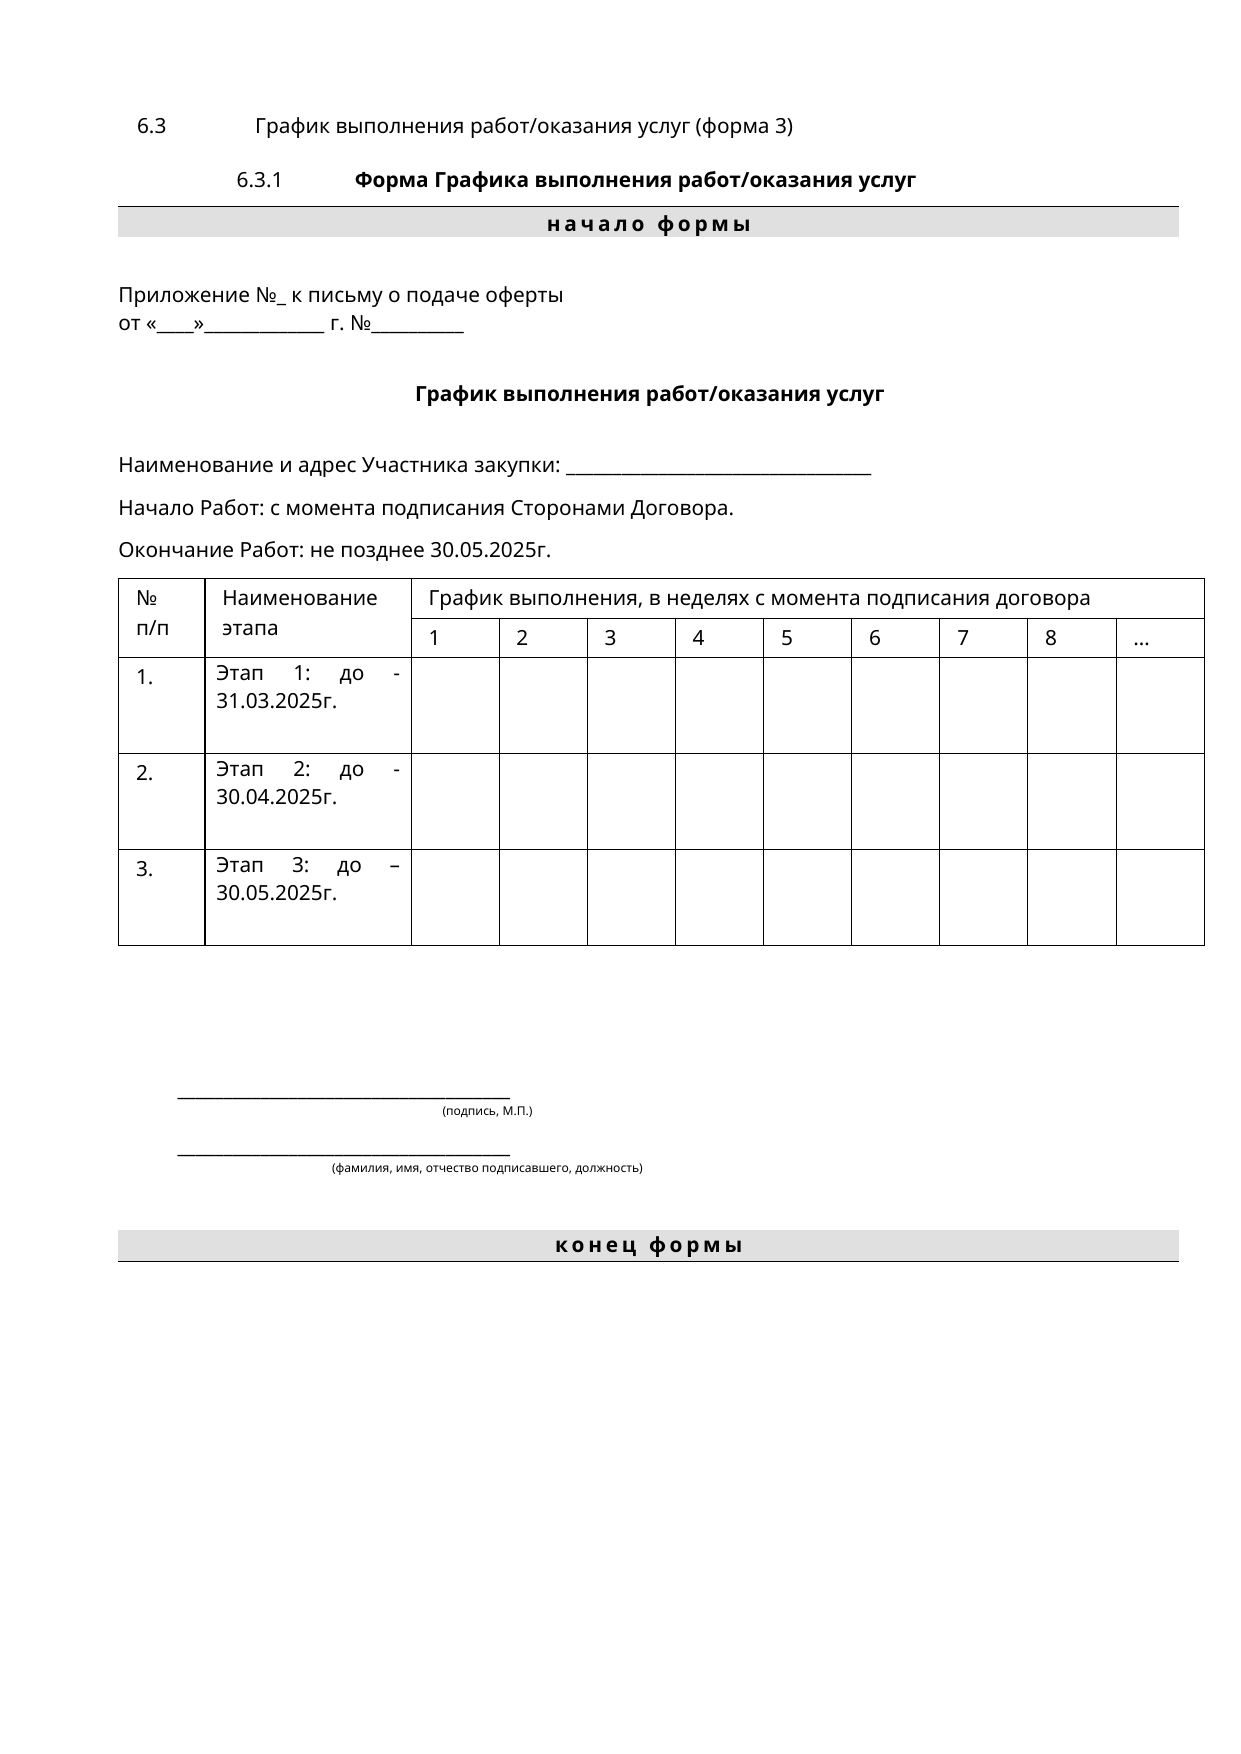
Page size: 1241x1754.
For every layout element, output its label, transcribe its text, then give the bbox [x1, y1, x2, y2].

table_cell [412, 658, 499, 753]
text Окончание Работ: не позднее 30.05.2025г. [118, 536, 1181, 564]
table_cell [1117, 754, 1204, 849]
table_cell [676, 850, 763, 945]
table_cell [1028, 850, 1116, 945]
table_cell [119, 850, 204, 945]
list Форма Графика выполнения работ/оказания услуг [236, 165, 1181, 193]
table_cell [940, 658, 1027, 753]
table_cell [1028, 754, 1116, 849]
table_cell [500, 850, 587, 945]
table_cell [940, 850, 1027, 945]
table_cell [764, 658, 851, 753]
table_cell [1117, 850, 1204, 945]
table_cell [588, 754, 675, 849]
table_cell 3 [588, 619, 675, 657]
text (подпись, М.П.) [118, 1102, 797, 1131]
table_cell Этап 1: до - 31.03.2025г. [206, 658, 411, 753]
table_cell 1 [412, 619, 499, 657]
table_cell [764, 850, 851, 945]
table_cell [676, 754, 763, 849]
table_cell 6 [852, 619, 939, 657]
table_cell [588, 658, 675, 753]
text (фамилия, имя, отчество подписавшего, должность) [118, 1159, 797, 1188]
table_cell [940, 754, 1027, 849]
table_cell 7 [940, 619, 1027, 657]
table_cell [500, 658, 587, 753]
text ____________________________________ [118, 1074, 1181, 1102]
table_header Наименование этапа [206, 579, 411, 657]
table_cell 4 [676, 619, 763, 657]
table_cell [1028, 658, 1116, 753]
table_header № п/п [119, 579, 204, 657]
table_cell [852, 850, 939, 945]
table_cell [676, 658, 763, 753]
table_cell [852, 754, 939, 849]
table_cell [119, 754, 204, 849]
text Приложение №_ к письму о подаче оферты от «____»_____________ г. №__________ [118, 280, 1181, 337]
text Наименование и адрес Участника закупки: _________________________________ [118, 450, 1181, 479]
table_cell [412, 850, 499, 945]
table_cell [1117, 658, 1204, 753]
text График выполнения работ/оказания услуг [118, 379, 1181, 408]
text начало формы [118, 207, 1179, 237]
table_cell 8 [1028, 619, 1116, 657]
table_cell 5 [764, 619, 851, 657]
table_cell [764, 754, 851, 849]
table_cell 2 [500, 619, 587, 657]
table_cell [412, 754, 499, 849]
table_cell Этап 2: до - 30.04.2025г. [206, 754, 411, 849]
table_cell … [1117, 619, 1204, 657]
table_cell Этап 3: до – 30.05.2025г. [206, 850, 411, 945]
table_cell [588, 850, 675, 945]
table_cell [119, 658, 204, 753]
table_cell [500, 754, 587, 849]
text ____________________________________ [118, 1131, 1181, 1159]
text Начало Работ: с момента подписания Сторонами Договора. [118, 493, 1181, 521]
subtitle График выполнения работ/оказания услуг (форма 3) [137, 111, 1181, 140]
table_cell [852, 658, 939, 753]
text конец формы [118, 1230, 1179, 1261]
table_header График выполнения, в неделях с момента подписания договора [412, 579, 1204, 618]
